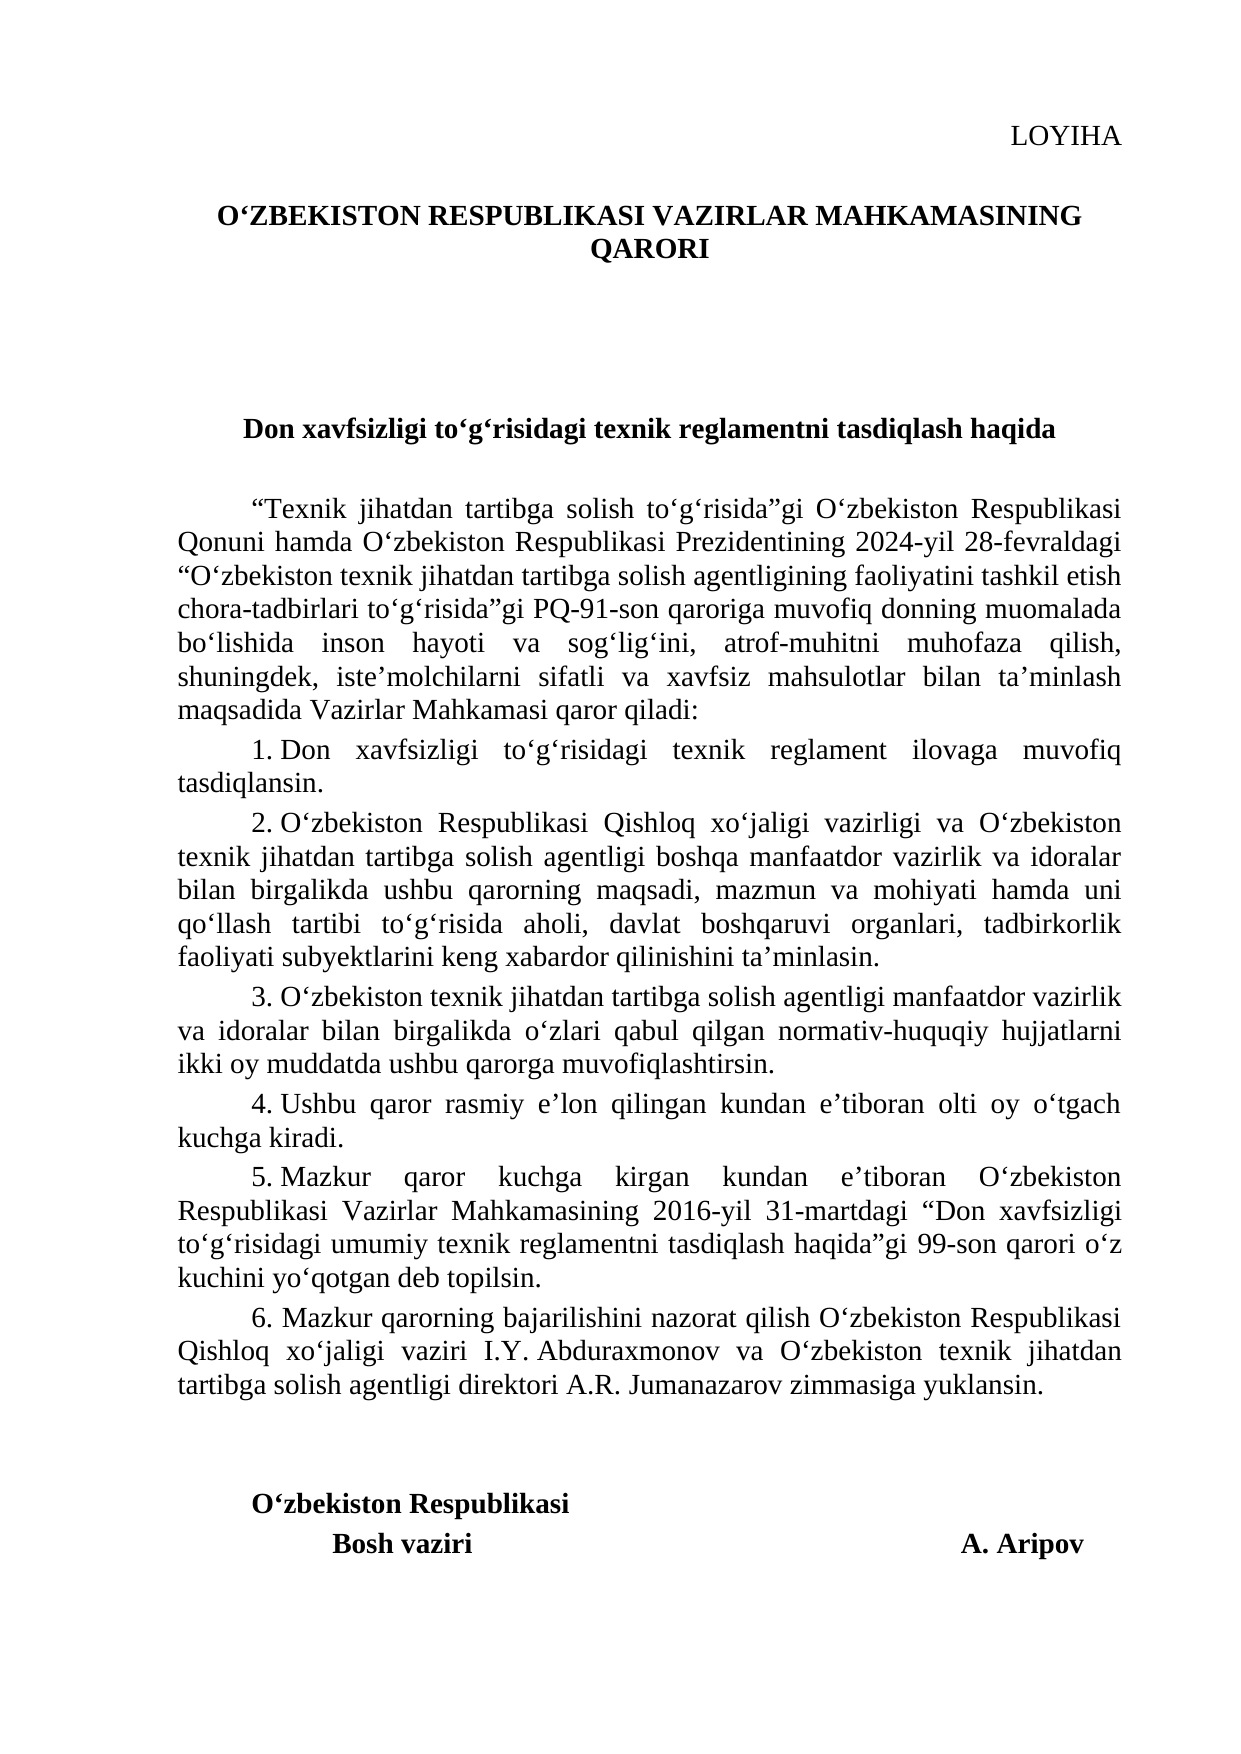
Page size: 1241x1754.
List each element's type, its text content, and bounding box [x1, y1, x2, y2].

text LOYIHA [177, 118, 1122, 152]
text 2. O‘zbekiston Respublikasi Qishloq xo‘jaligi vazirligi va O‘zbekiston texnik jihatdan tartibga solish agentligi boshqa manfaatdor vazirlik va idoralar bilan birgalikda ushbu qarorning maqsadi, mazmun va mohiyati hamda uni qo‘llash tartibi to‘g‘risida aholi, davlat boshqaruvi organlari, tadbirkorlik faoliyati subyektlarini keng xabardor qilinishini ta’minlasin. [177, 805, 1122, 973]
text O‘zbekiston Respublikasi [177, 1486, 1122, 1520]
text 1. Don xavfsizligi to‘g‘risidagi texnik reglament ilovaga muvofiq tasdiqlansin. [177, 732, 1122, 799]
text 3. O‘zbekiston texnik jihatdan tartibga solish agentligi manfaatdor vazirlik va idoralar bilan birgalikda o‘zlari qabul qilgan normativ-huquqiy hujjatlarni ikki oy muddatda ushbu qarorga muvofiqlashtirsin. [177, 979, 1122, 1080]
text “Texnik jihatdan tartibga solish to‘g‘risida”gi O‘zbekiston Respublikasi Qonuni hamda O‘zbekiston Respublikasi Prezidentining 2024-yil 28-fevraldagi “O‘zbekiston texnik jihatdan tartibga solish agentligining faoliyatini tashkil etish chora-tadbirlari to‘g‘risida”gi PQ-91-son qaroriga muvofiq donning muomalada bo‘lishida inson hayoti va sog‘lig‘ini, atrof-muhitni muhofaza qilish, shuningdek, iste’molchilarni sifatli va xavfsiz mahsulotlar bilan ta’minlash maqsadida Vazirlar Mahkamasi qaror qiladi: [177, 491, 1122, 726]
text O‘ZBEKISTON RESPUBLIKASI VAZIRLAR MAHKAMASINING QARORI [177, 198, 1122, 265]
text 5. Mazkur qaror kuchga kirgan kundan e’tiboran O‘zbekiston Respublikasi Vazirlar Mahkamasining 2016-yil 31-martdagi “Don xavfsizligi to‘g‘risidagi umumiy texnik reglamentni tasdiqlash haqida”gi 99-son qarori o‘z kuchini yo‘qotgan deb topilsin. [177, 1159, 1122, 1294]
text 6. Mazkur qarorning bajarilishini nazorat qilish O‘zbekiston Respublikasi Qishloq xo‘jaligi vaziri I.Y. Abduraxmonov va O‘zbekiston texnik jihatdan tartibga solish agentligi direktori A.R. Jumanazarov zimmasiga yuklansin. [177, 1300, 1122, 1401]
text Don xavfsizligi to‘g‘risidagi texnik reglamentni tasdiqlash haqida [177, 411, 1122, 445]
text Bosh vaziri A. Aripov [177, 1526, 1122, 1560]
text 4. Ushbu qaror rasmiy e’lon qilingan kundan e’tiboran olti oy o‘tgach kuchga kiradi. [177, 1086, 1122, 1153]
